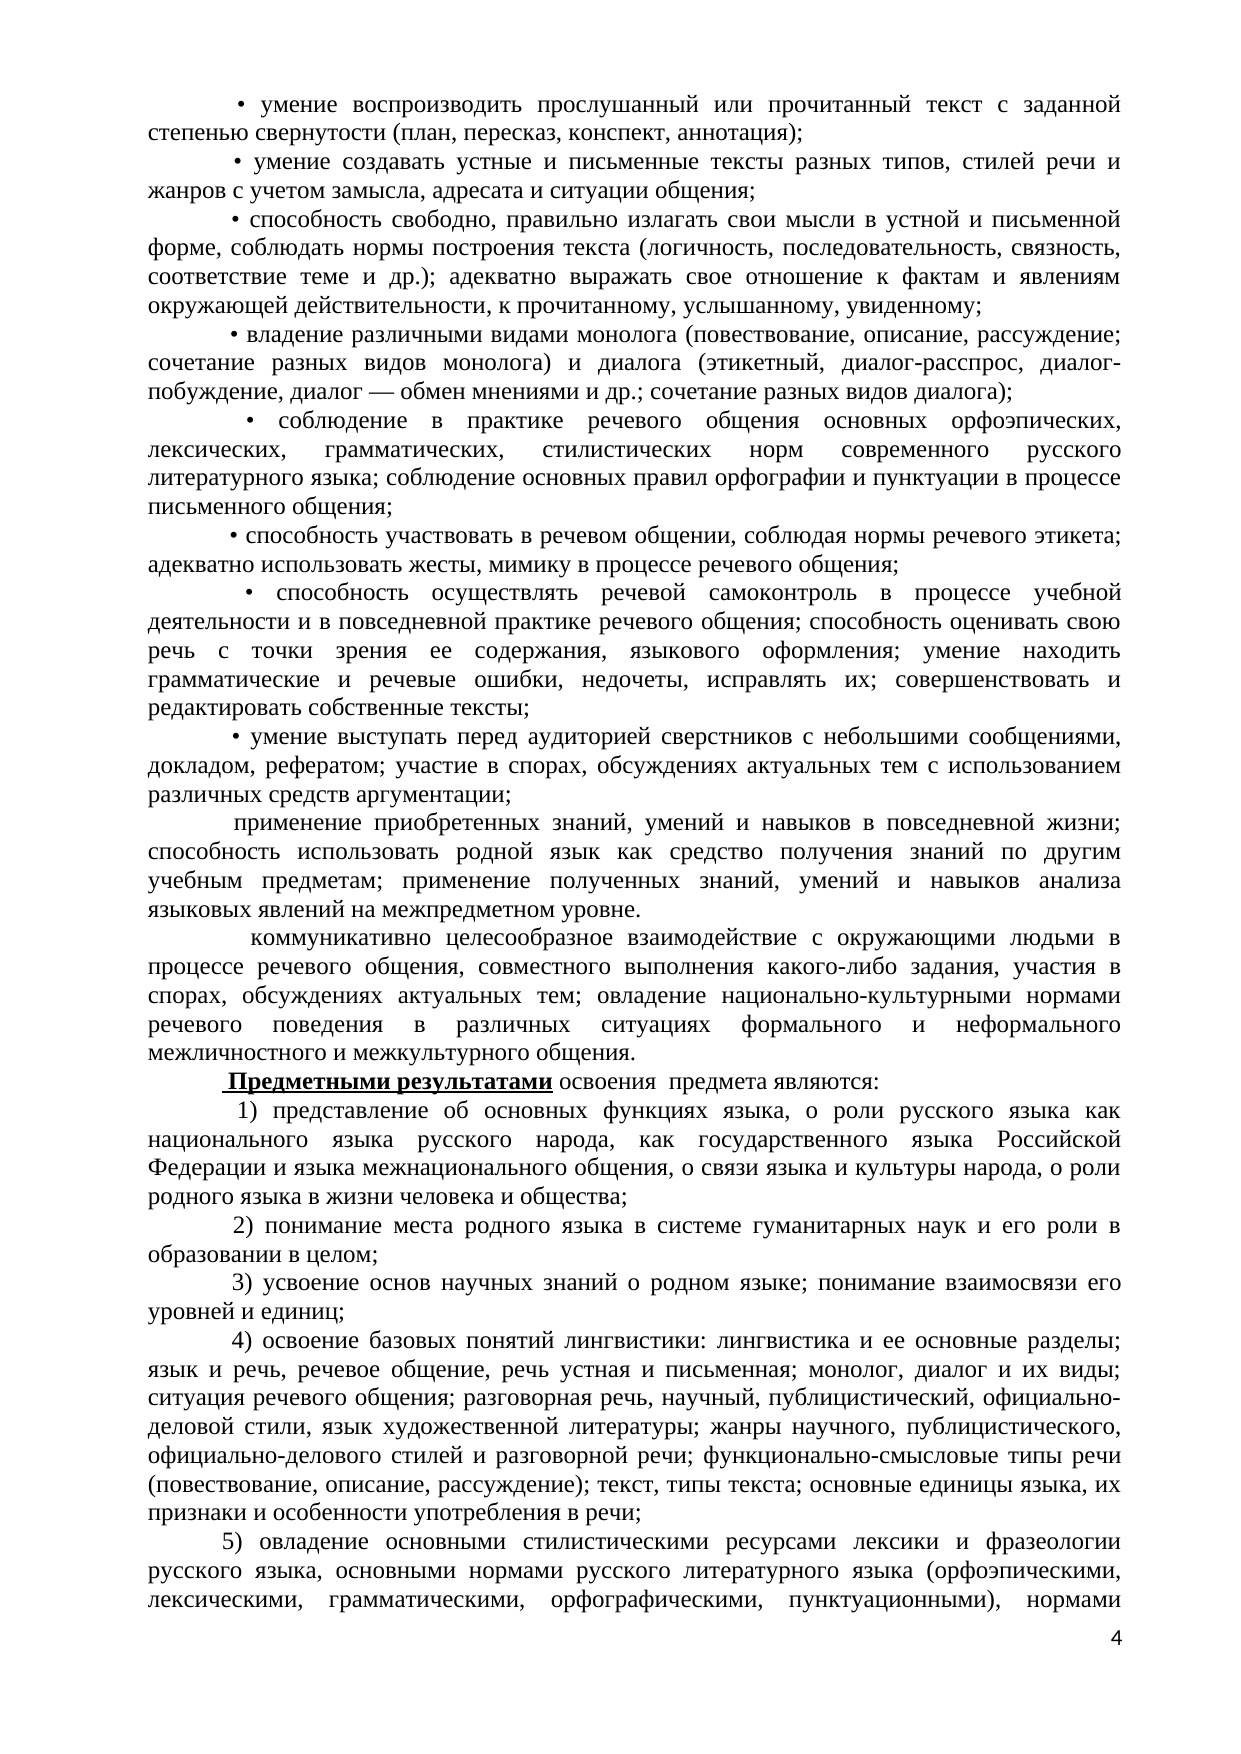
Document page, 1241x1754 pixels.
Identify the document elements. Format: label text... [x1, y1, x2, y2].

text • умение создавать устные и письменные тексты разных типов, стилей речи и жанров с учетом замысла, адресата и ситуации общения; [148, 146, 1122, 204]
text 4) освоение базовых понятий лингвистики: лингвистика и ее основные разделы; язык и речь, речевое общение, речь устная и письменная; монолог, диалог и их виды; ситуация речевого общения; разговорная речь, научный, публицистический, официально-деловой стили, язык художественной литературы; жанры научного, публицистического, официально-делового стилей и разговорной речи; функционально-смысловые типы речи (повествование, описание, рассуждение); текст, типы текста; основные единицы языка, их признаки и особенности употребления в речи; [148, 1325, 1122, 1526]
text • способность осуществлять речевой самоконтроль в процессе учебной деятельности и в повседневной практике речевого общения; способность оценивать свою речь с точки зрения ее содержания, языкового оформления; умение находить грамматические и речевые ошибки, недочеты, исправлять их; совершенствовать и редактировать собственные тексты; [148, 577, 1122, 721]
text • умение воспроизводить прослушанный или прочитанный текст с заданной степенью свернутости (план, пересказ, конспект, аннотация); [148, 89, 1122, 146]
text коммуникативно целесообразное взаимодействие с окружающими людьми в процессе речевого общения, совместного выполнения какого-либо задания, участия в спорах, обсуждениях актуальных тем; овладение национально-культурными нормами речевого поведения в различных ситуациях формального и неформального межличностного и межкультурного общения. [148, 922, 1122, 1066]
text • способность участвовать в речевом общении, соблюдая нормы речевого этикета; адекватно использовать жесты, мимику в процессе речевого общения; [148, 520, 1122, 577]
text 2) понимание места родного языка в системе гуманитарных наук и его роли в образовании в целом; [148, 1210, 1122, 1267]
text • способность свободно, правильно излагать свои мысли в устной и письменной форме, соблюдать нормы построения текста (логичность, последовательность, связность, соответствие теме и др.); адекватно выражать свое отношение к фактам и явлениям окружающей действительности, к прочитанному, услышанному, увиденному; [148, 204, 1122, 319]
text • соблюдение в практике речевого общения основных орфоэпических, лексических, грамматических, стилистических норм современного русского литературного языка; соблюдение основных правил орфографии и пунктуации в процессе письменного общения; [148, 405, 1122, 520]
text 1) представление об основных функциях языка, о роли русского языка как национального языка русского народа, как государственного языка Российской Федерации и языка межнационального общения, о связи языка и культуры народа, о роли родного языка в жизни человека и общества; [148, 1095, 1122, 1210]
text применение приобретенных знаний, умений и навыков в повседневной жизни; способность использовать родной язык как средство получения знаний по другим учебным предметам; применение полученных знаний, умений и навыков анализа языковых явлений на межпредметном уровне. [148, 807, 1122, 922]
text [148, 1526, 1122, 1612]
text 3) усвоение основ научных знаний о родном языке; понимание взаимосвязи его уровней и единиц; [148, 1267, 1122, 1325]
text • умение выступать перед аудиторией сверстников с небольшими сообщениями, докладом, рефератом; участие в спорах, обсуждениях актуальных тем с использованием различных средств аргументации; [148, 721, 1122, 807]
text • владение различными видами монолога (повествование, описание, рассуждение; сочетание разных видов монолога) и диалога (этикетный, диалог-расспрос, диалог-побуждение, диалог — обмен мнениями и др.; сочетание разных видов диалога); [148, 319, 1122, 405]
text Предметными результатами освоения предмета являются: [148, 1066, 1122, 1095]
